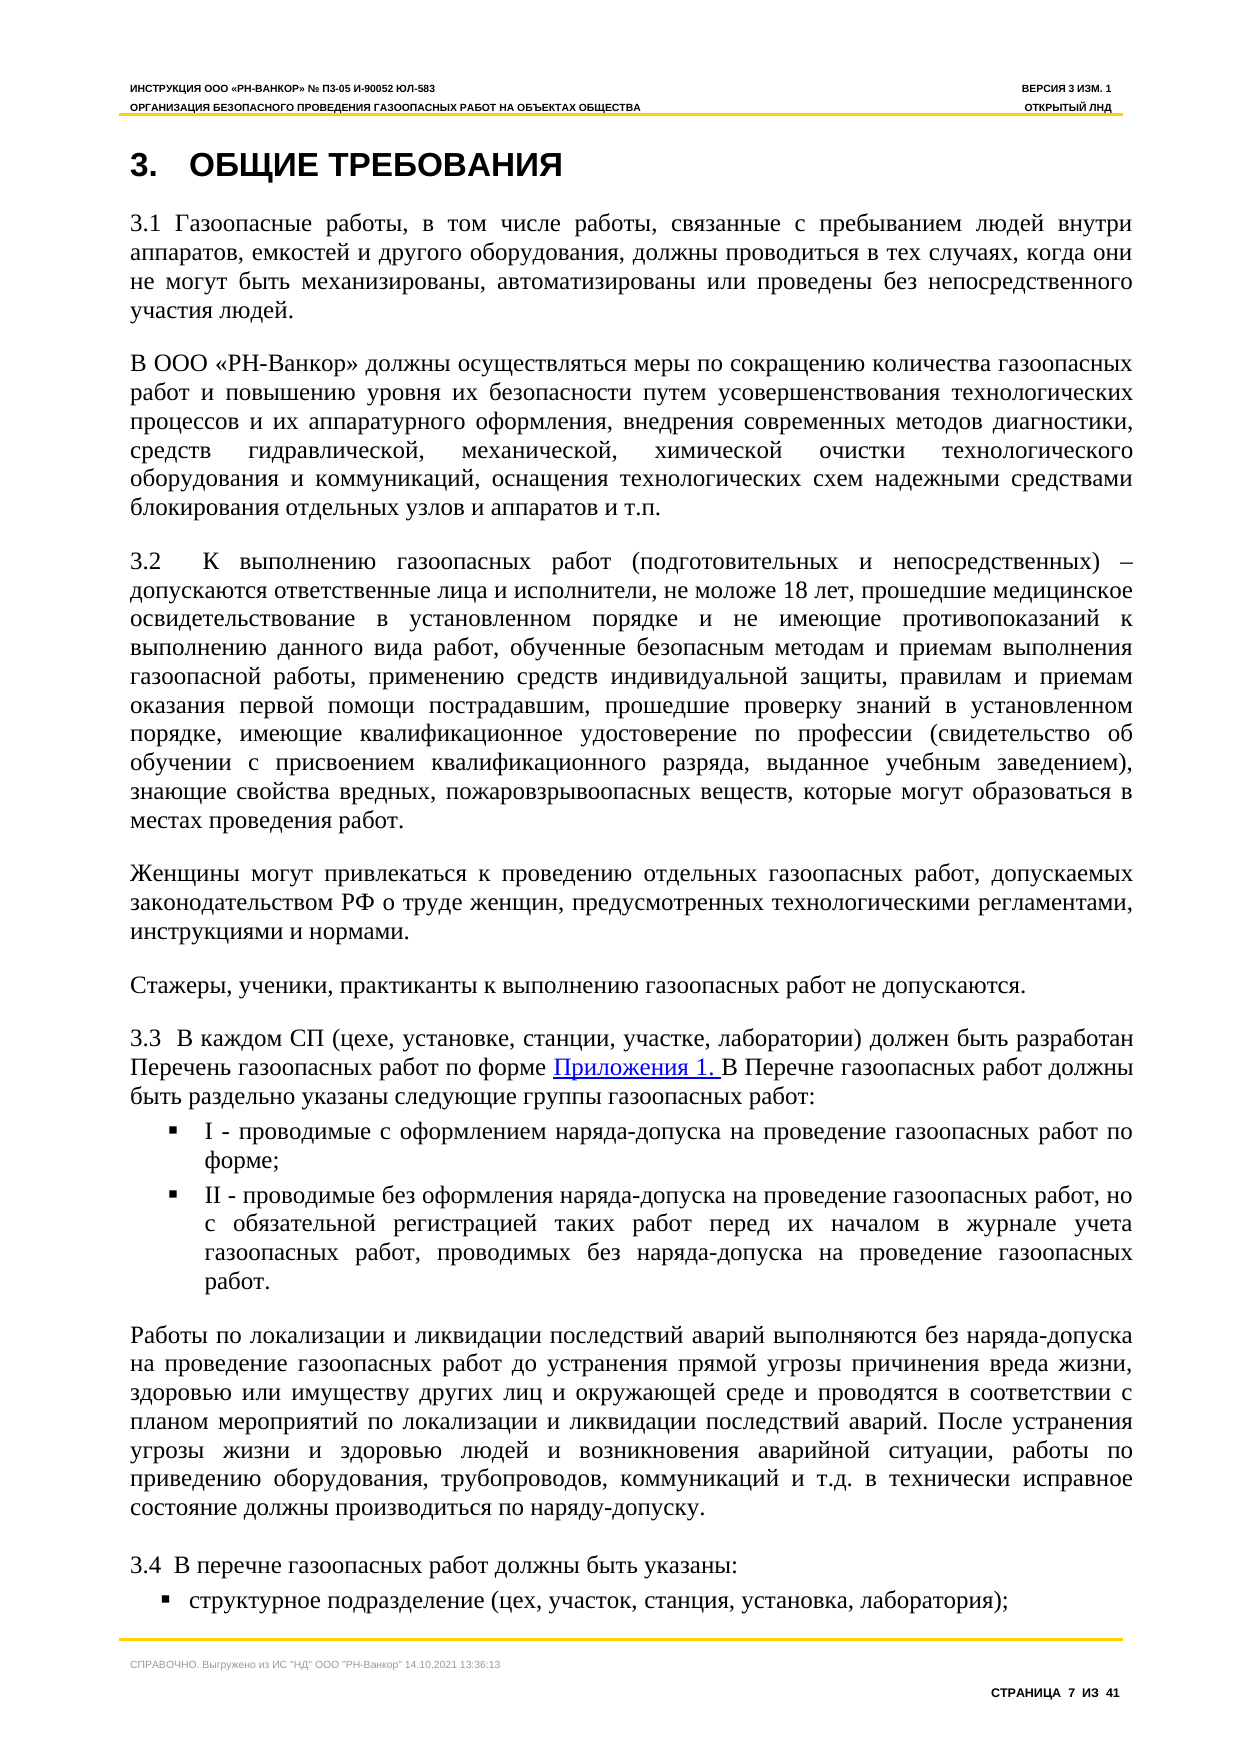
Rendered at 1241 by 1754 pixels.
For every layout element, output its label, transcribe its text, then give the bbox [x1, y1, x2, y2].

text 3.4 В перечне газоопасных работ должны быть указаны: [130, 1550, 1134, 1578]
text 3.1 Газоопасные работы, в том числе работы, связанные с пребыванием людей внутри аппаратов, емкостей и другого оборудования, должны проводиться в тех случаях, когда они не могут быть механизированы, автоматизированы или проведены без непосредственного участия людей. [130, 208, 1134, 323]
text Женщины могут привлекаться к проведению отдельных газоопасных работ, допускаемых законодательством РФ о труде женщин, предусмотренных технологическими регламентами, инструкциями и нормами. [130, 858, 1134, 945]
list структурное подразделение (цех, участок, станция, установка, лаборатория); [159, 1585, 1134, 1613]
list II - проводимые без оформления наряда-допуска на проведение газоопасных работ, но с обязательной регистрацией таких работ перед их началом в журнале учета газоопасных работ, проводимых без наряда-допуска на проведение газоопасных работ. [167, 1180, 1134, 1295]
text В ООО «РН-Ванкор» должны осуществляться меры по сокращению количества газоопасных работ и повышению уровня их безопасности путем усовершенствования технологических процессов и их аппаратурного оформления, внедрения современных методов диагностики, средств гидравлической, механической, химической очистки технологического оборудования и коммуникаций, оснащения технологических схем надежными средствами блокирования отдельных узлов и аппаратов и т.п. [130, 348, 1134, 521]
list ОБЩИЕ ТРЕБОВАНИЯ [130, 145, 1134, 183]
text Стажеры, ученики, практиканты к выполнению газоопасных работ не допускаются. [130, 970, 1134, 998]
text 3.2 К выполнению газоопасных работ (подготовительных и непосредственных) – допускаются ответственные лица и исполнители, не моложе 18 лет, прошедшие медицинское освидетельствование в установленном порядке и не имеющие противопоказаний к выполнению данного вида работ, обученные безопасным методам и приемам выполнения газоопасной работы, применению средств индивидуальной защиты, правилам и приемам оказания первой помощи пострадавшим, прошедшие проверку знаний в установленном порядке, имеющие квалификационное удостоверение по профессии (свидетельство об обучении с присвоением квалификационного разряда, выданное учебным заведением), знающие свойства вредных, пожаровзрывоопасных веществ, которые могут образоваться в местах проведения работ. [130, 546, 1134, 833]
text Работы по локализации и ликвидации последствий аварий выполняются без наряда-допуска на проведение газоопасных работ до устранения прямой угрозы причинения вреда жизни, здоровью или имуществу других лиц и окружающей среде и проводятся в соответствии с планом мероприятий по локализации и ликвидации последствий аварий. После устранения угрозы жизни и здоровью людей и возникновения аварийной ситуации, работы по приведению оборудования, трубопроводов, коммуникаций и т.д. в технически исправное состояние должны производиться по наряду-допуску. [130, 1320, 1134, 1521]
text 3.3 В каждом СП (цехе, установке, станции, участке, лаборатории) должен быть разработан Перечень газоопасных работ по форме Приложения 1. В Перечне газоопасных работ должны быть раздельно указаны следующие группы газоопасных работ: [130, 1023, 1134, 1110]
list I - проводимые с оформлением наряда-допуска на проведение газоопасных работ по форме; [167, 1116, 1134, 1173]
